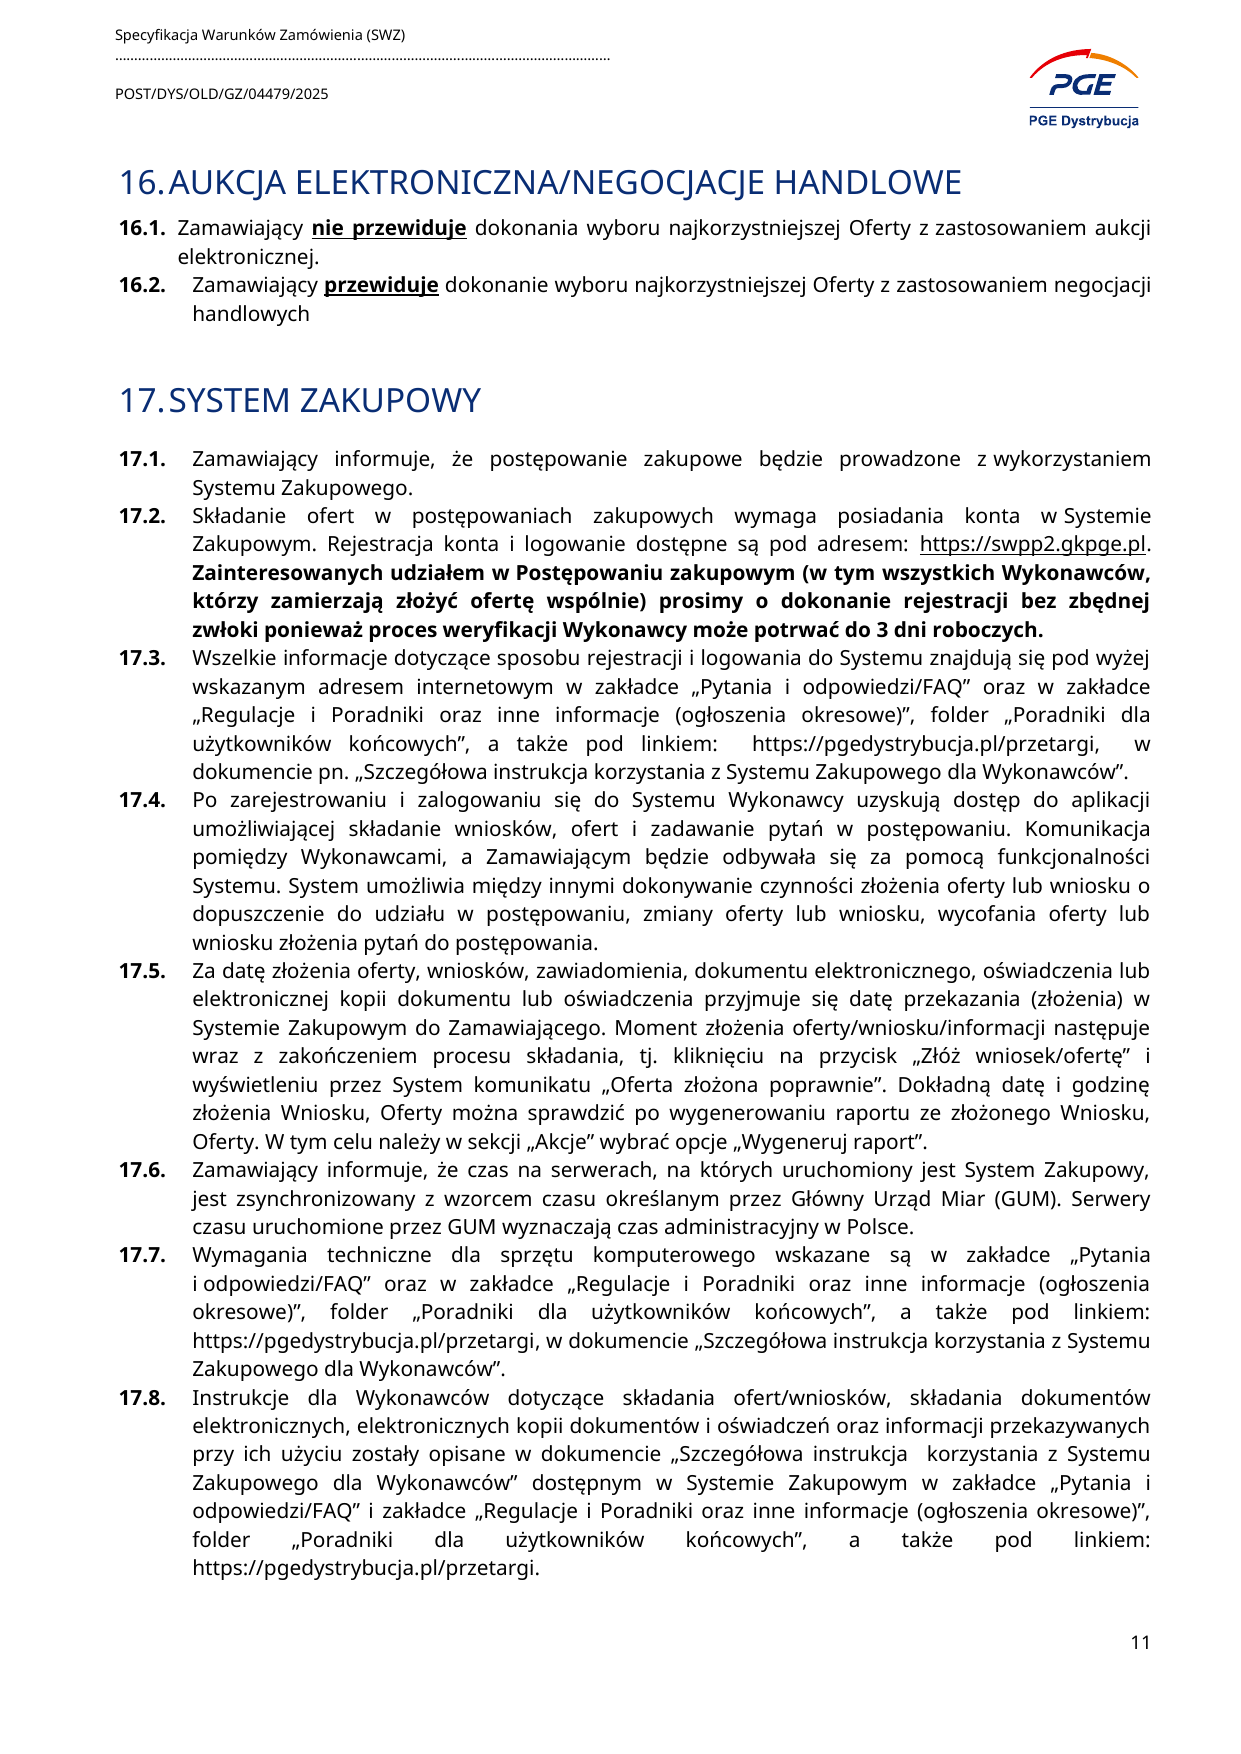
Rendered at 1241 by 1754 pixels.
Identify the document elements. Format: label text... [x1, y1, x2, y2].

list Wymagania techniczne dla sprzętu komputerowego wskazane są w zakładce „Pytania i odpowiedzi/FAQ” oraz w zakładce „Regulacje i Poradniki oraz inne informacje (ogłoszenia okresowe)”, folder „Poradniki dla użytkowników końcowych”, a także pod linkiem: https://pgedystrybucja.pl/przetargi, w dokumencie „Szczegółowa instrukcja korzystania z Systemu Zakupowego dla Wykonawców”. [118, 1241, 1152, 1383]
subtitle SYSTEM ZAKUPOWY [118, 377, 1152, 423]
list Zamawiający informuje, że czas na serwerach, na których uruchomiony jest System Zakupowy, jest zsynchronizowany z wzorcem czasu określanym przez Główny Urząd Miar (GUM). Serwery czasu uruchomione przez GUM wyznaczają czas administracyjny w Polsce. [118, 1155, 1152, 1241]
list Zamawiający informuje, że postępowanie zakupowe będzie prowadzone z wykorzystaniem Systemu Zakupowego. [118, 444, 1152, 501]
list Zamawiający nie przewiduje dokonania wyboru najkorzystniejszej Oferty z zastosowaniem aukcji elektronicznej. [118, 213, 1152, 270]
list Składanie ofert w postępowaniach zakupowych wymaga posiadania konta w Systemie Zakupowym. Rejestracja konta i logowanie dostępne są pod adresem: https://swpp2.gkpge.pl. Zainteresowanych udziałem w Postępowaniu zakupowym (w tym wszystkich Wykonawców, którzy zamierzają złożyć ofertę wspólnie) prosimy o dokonanie rejestracji bez zbędnej zwłoki ponieważ proces weryfikacji Wykonawcy może potrwać do 3 dni roboczych. [118, 501, 1152, 643]
subtitle AUKCJA ELEKTRONICZNA/NEGOCJACJE HANDLOWE [118, 159, 1152, 204]
list Za datę złożenia oferty, wniosków, zawiadomienia, dokumentu elektronicznego, oświadczenia lub elektronicznej kopii dokumentu lub oświadczenia przyjmuje się datę przekazania (złożenia) w Systemie Zakupowym do Zamawiającego. Moment złożenia oferty/wniosku/informacji następuje wraz z zakończeniem procesu składania, tj. kliknięciu na przycisk „Złóż wniosek/ofertę” i wyświetleniu przez System komunikatu „Oferta złożona poprawnie”. Dokładną datę i godzinę złożenia Wniosku, Oferty można sprawdzić po wygenerowaniu raportu ze złożonego Wniosku, Oferty. W tym celu należy w sekcji „Akcje” wybrać opcje „Wygeneruj raport”. [118, 956, 1152, 1155]
list Wszelkie informacje dotyczące sposobu rejestracji i logowania do Systemu znajdują się pod wyżej wskazanym adresem internetowym w zakładce „Pytania i odpowiedzi/FAQ” oraz w zakładce „Regulacje i Poradniki oraz inne informacje (ogłoszenia okresowe)”, folder „Poradniki dla użytkowników końcowych”, a także pod linkiem: https://pgedystrybucja.pl/przetargi, w dokumencie pn. „Szczegółowa instrukcja korzystania z Systemu Zakupowego dla Wykonawców”. [118, 643, 1152, 786]
list Zamawiający przewiduje dokonanie wyboru najkorzystniejszej Oferty z zastosowaniem negocjacji handlowych [118, 270, 1152, 327]
list Po zarejestrowaniu i zalogowaniu się do Systemu Wykonawcy uzyskują dostęp do aplikacji umożliwiającej składanie wniosków, ofert i zadawanie pytań w postępowaniu. Komunikacja pomiędzy Wykonawcami, a Zamawiającym będzie odbywała się za pomocą funkcjonalności Systemu. System umożliwia między innymi dokonywanie czynności złożenia oferty lub wniosku o dopuszczenie do udziału w postępowaniu, zmiany oferty lub wniosku, wycofania oferty lub wniosku złożenia pytań do postępowania. [118, 786, 1152, 956]
list Instrukcje dla Wykonawców dotyczące składania ofert/wniosków, składania dokumentów elektronicznych, elektronicznych kopii dokumentów i oświadczeń oraz informacji przekazywanych przy ich użyciu zostały opisane w dokumencie „Szczegółowa instrukcja korzystania z Systemu Zakupowego dla Wykonawców” dostępnym w Systemie Zakupowym w zakładce „Pytania i odpowiedzi/FAQ” i zakładce „Regulacje i Poradniki oraz inne informacje (ogłoszenia okresowe)”, folder „Poradniki dla użytkowników końcowych”, a także pod linkiem: https://pgedystrybucja.pl/przetargi. [118, 1383, 1152, 1582]
